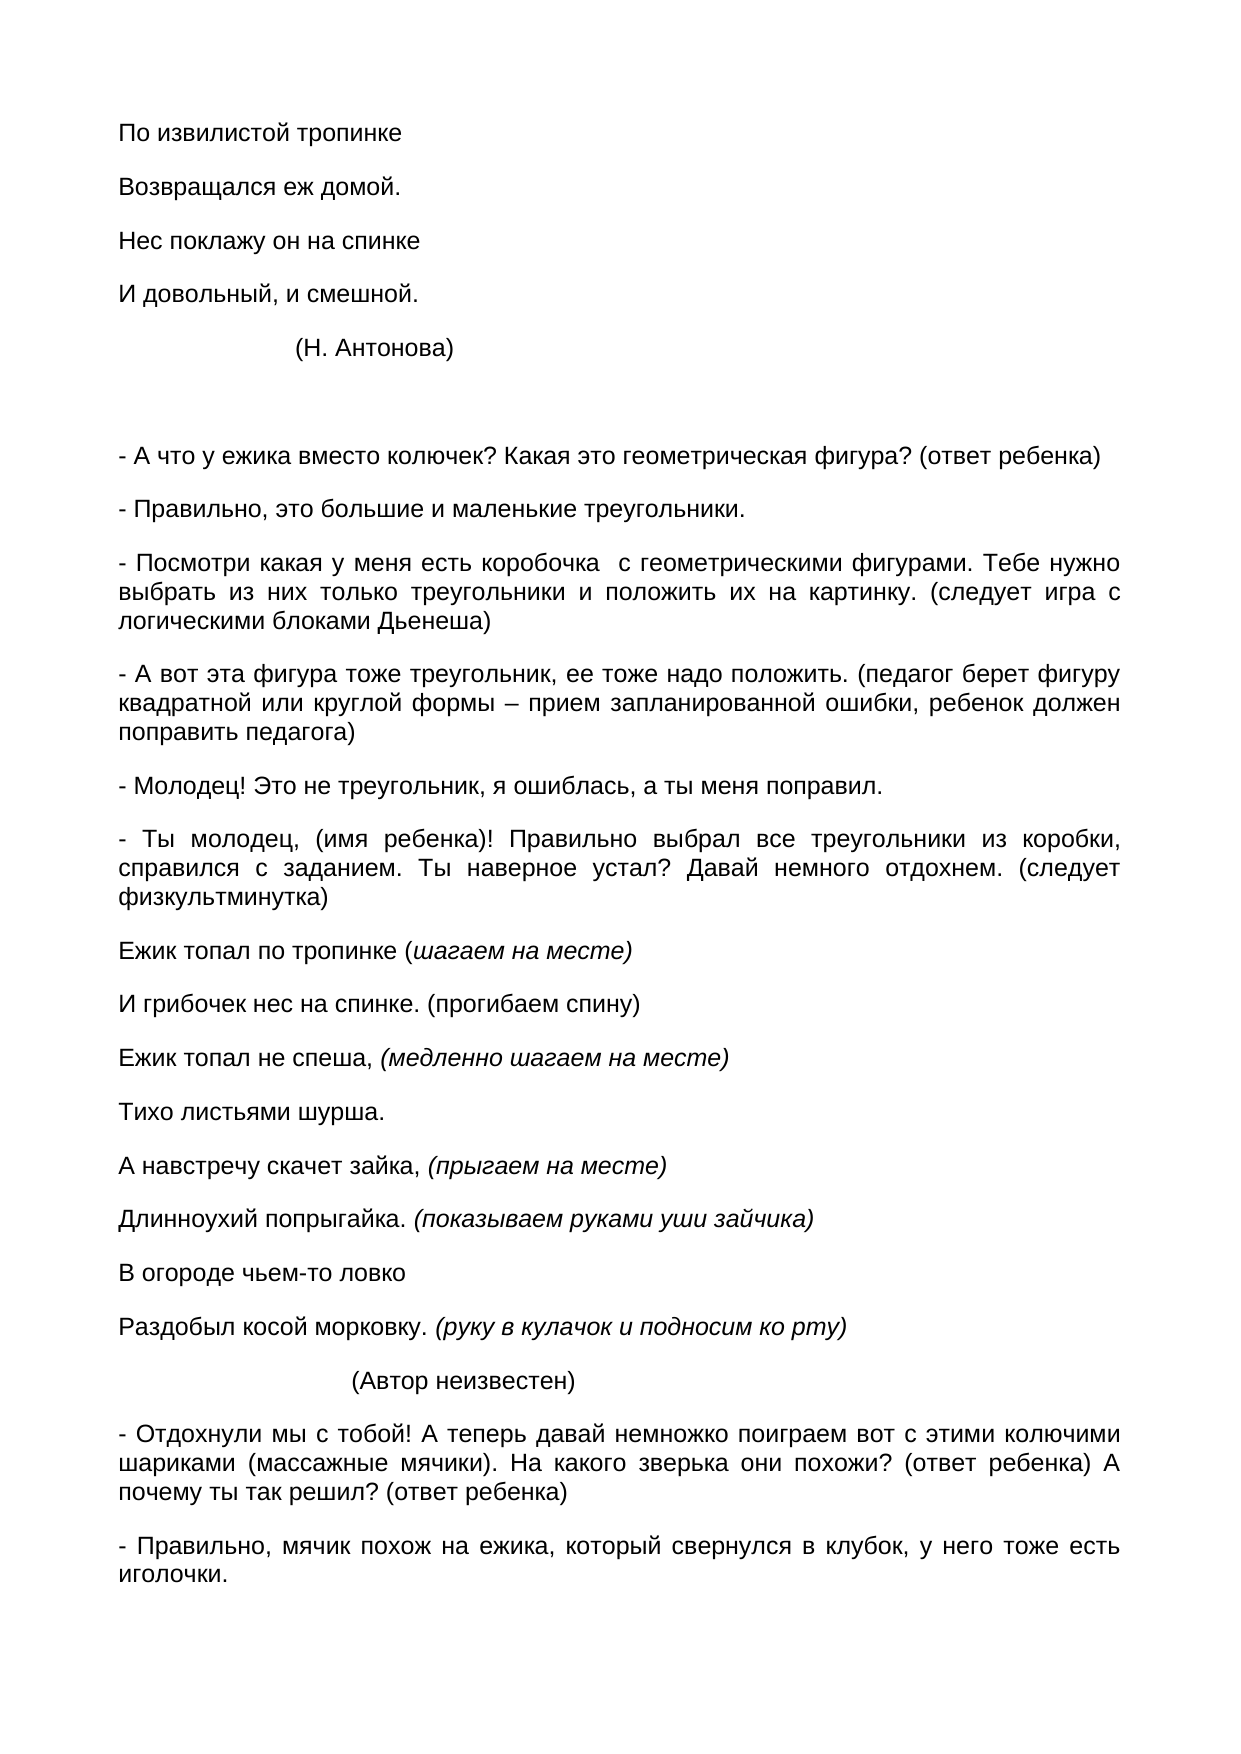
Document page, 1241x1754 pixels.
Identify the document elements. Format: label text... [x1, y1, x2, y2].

text Раздобыл косой морковку. (руку в кулачок и подносим ко рту) [118, 1312, 1122, 1341]
text (Автор неизвестен) [118, 1366, 1122, 1394]
text - Правильно, мячик похож на ежика, который свернулся в клубок, у него тоже есть иголочки. [118, 1531, 1122, 1588]
text Ежик топал не спеша, (медленно шагаем на месте) [118, 1043, 1122, 1072]
text В огороде чьем-то ловко [118, 1258, 1122, 1287]
text И грибочек нес на спинке. (прогибаем спину) [118, 989, 1122, 1018]
text - Молодец! Это не треугольник, я ошиблась, а ты меня поправил. [118, 771, 1122, 799]
text - А что у ежика вместо колючек? Какая это геометрическая фигура? (ответ ребенка) [118, 441, 1122, 469]
text Тихо листьями шурша. [118, 1097, 1122, 1126]
text - Отдохнули мы с тобой! А теперь давай немножко поиграем вот с этими колючими шариками (массажные мячики). На какого зверька они похожи? (ответ ребенка) А почему ты так решил? (ответ ребенка) [118, 1419, 1122, 1506]
text - Посмотри какая у меня есть коробочка с геометрическими фигурами. Тебе нужно выбрать из них только треугольники и положить их на картинку. (следует игра с логическими блоками Дьенеша) [118, 548, 1122, 634]
text - Ты молодец, (имя ребенка)! Правильно выбрал все треугольники из коробки, справился с заданием. Ты наверное устал? Давай немного отдохнем. (следует физкультминутка) [118, 824, 1122, 911]
text По извилистой тропинке [118, 118, 1122, 147]
text Ежик топал по тропинке (шагаем на месте) [118, 936, 1122, 964]
text - Правильно, это большие и маленькие треугольники. [118, 494, 1122, 523]
text (Н. Антонова) [118, 333, 1122, 362]
text Нес поклажу он на спинке [118, 226, 1122, 254]
text - А вот эта фигура тоже треугольник, ее тоже надо положить. (педагог берет фигуру квадратной или круглой формы – прием запланированной ошибки, ребенок должен поправить педагога) [118, 659, 1122, 746]
text А навстречу скачет зайка, (прыгаем на месте) [118, 1151, 1122, 1179]
text И довольный, и смешной. [118, 279, 1122, 308]
text Длинноухий попрыгайка. (показываем руками уши зайчика) [118, 1204, 1122, 1233]
text Возвращался еж домой. [118, 172, 1122, 201]
